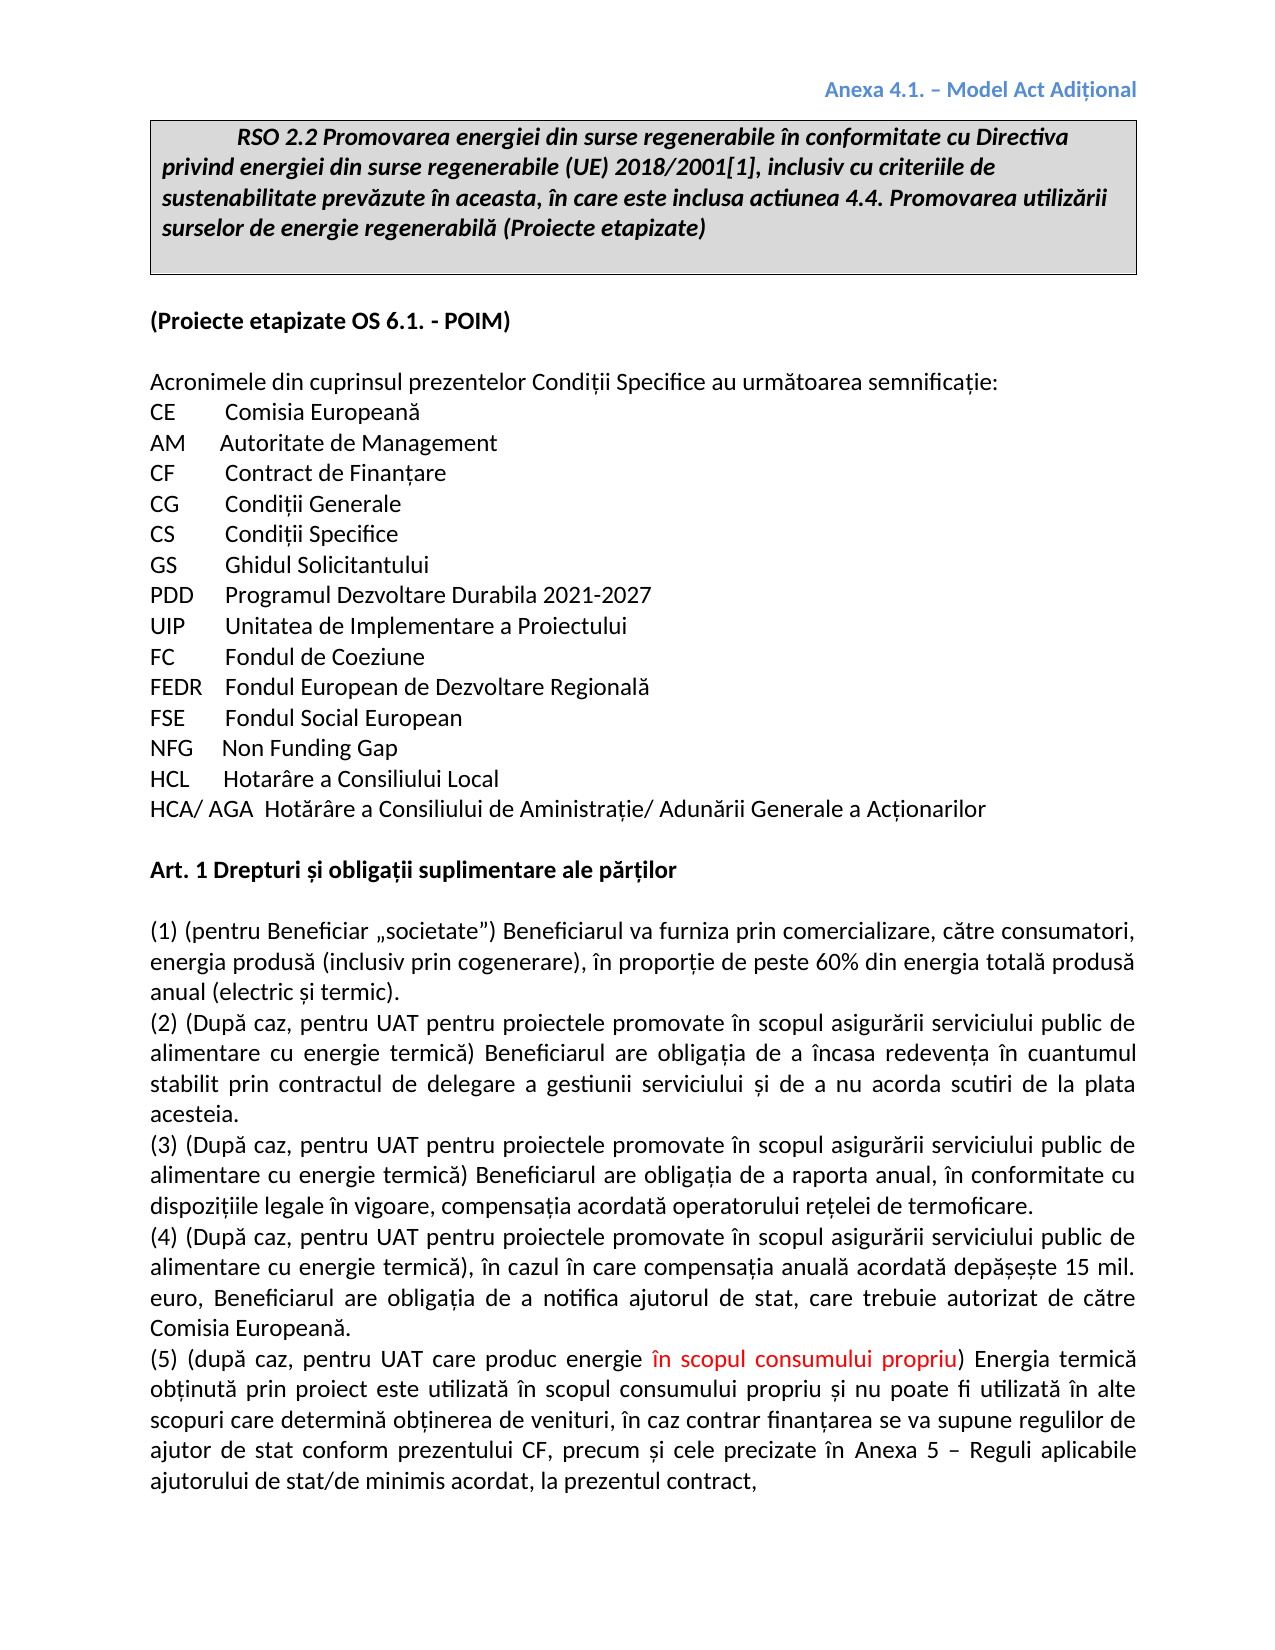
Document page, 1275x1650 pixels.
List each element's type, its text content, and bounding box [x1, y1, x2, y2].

text (3) (După caz, pentru UAT pentru proiectele promovate în scopul asigurării serviciului public de alimentare cu energie termică) Beneficiarul are obligaţia de a raporta anual, în conformitate cu dispoziţiile legale în vigoare, compensația acordată operatorului rețelei de termoficare. [150, 1129, 1137, 1221]
text HCA/ AGA Hotărâre a Consiliului de Aministrație/ Adunării Generale a Acționarilor [150, 793, 1137, 824]
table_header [151, 121, 1136, 273]
text CF Contract de Finanţare [150, 458, 1137, 488]
text AM Autoritate de Management [150, 427, 1137, 458]
text NFG Non Funding Gap [150, 732, 1137, 763]
text UIP Unitatea de Implementare a Proiectului [150, 610, 1137, 641]
text (5) (după caz, pentru UAT care produc energie în scopul consumului propriu) Energia termică obținută prin proiect este utilizată în scopul consumului propriu și nu poate fi utilizată în alte scopuri care determină obţinerea de venituri, în caz contrar finanţarea se va supune regulilor de ajutor de stat conform prezentului CF, precum și cele precizate în Anexa 5 – Reguli aplicabile ajutorului de stat/de minimis acordat, la prezentul contract, [150, 1343, 1137, 1495]
text FC Fondul de Coeziune [150, 641, 1137, 671]
text CS Condiţii Specifice [150, 519, 1137, 549]
text HCL Hotarâre a Consiliului Local [150, 763, 1137, 793]
text FSE Fondul Social European [150, 702, 1137, 732]
text Art. 1 Drepturi şi obligaţii suplimentare ale părţilor [150, 854, 1137, 885]
text PDD Programul Dezvoltare Durabila 2021-2027 [150, 580, 1137, 610]
text (2) (După caz, pentru UAT pentru proiectele promovate în scopul asigurării serviciului public de alimentare cu energie termică) Beneficiarul are obligaţia de a încasa redevenţa în cuantumul stabilit prin contractul de delegare a gestiunii serviciului şi de a nu acorda scutiri de la plata acesteia. [150, 1007, 1137, 1129]
text FEDR Fondul European de Dezvoltare Regională [150, 671, 1137, 702]
text GS Ghidul Solicitantului [150, 549, 1137, 580]
text (1) (pentru Beneficiar „societate”) Beneficiarul va furniza prin comercializare, către consumatori, energia produsă (inclusiv prin cogenerare), în proporție de peste 60% din energia totală produsă anual (electric și termic). [150, 915, 1137, 1007]
text CE Comisia Europeană [150, 397, 1137, 427]
text CG Condiţii Generale [150, 488, 1137, 519]
text (4) (După caz, pentru UAT pentru proiectele promovate în scopul asigurării serviciului public de alimentare cu energie termică), în cazul în care compensația anuală acordată depășește 15 mil. euro, Beneficiarul are obligaţia de a notifica ajutorul de stat, care trebuie autorizat de către Comisia Europeană. [150, 1221, 1137, 1343]
text Acronimele din cuprinsul prezentelor Condiţii Specifice au următoarea semnificaţie: [150, 366, 1137, 397]
text (Proiecte etapizate OS 6.1. - POIM) [150, 305, 1137, 336]
